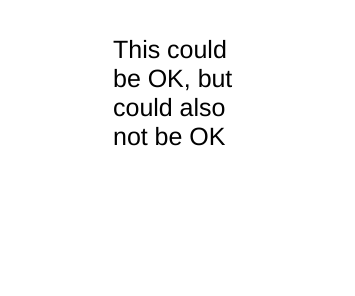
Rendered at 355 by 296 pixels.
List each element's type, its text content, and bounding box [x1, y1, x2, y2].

text This could be OK, but could also not be OK [113, 35, 242, 150]
